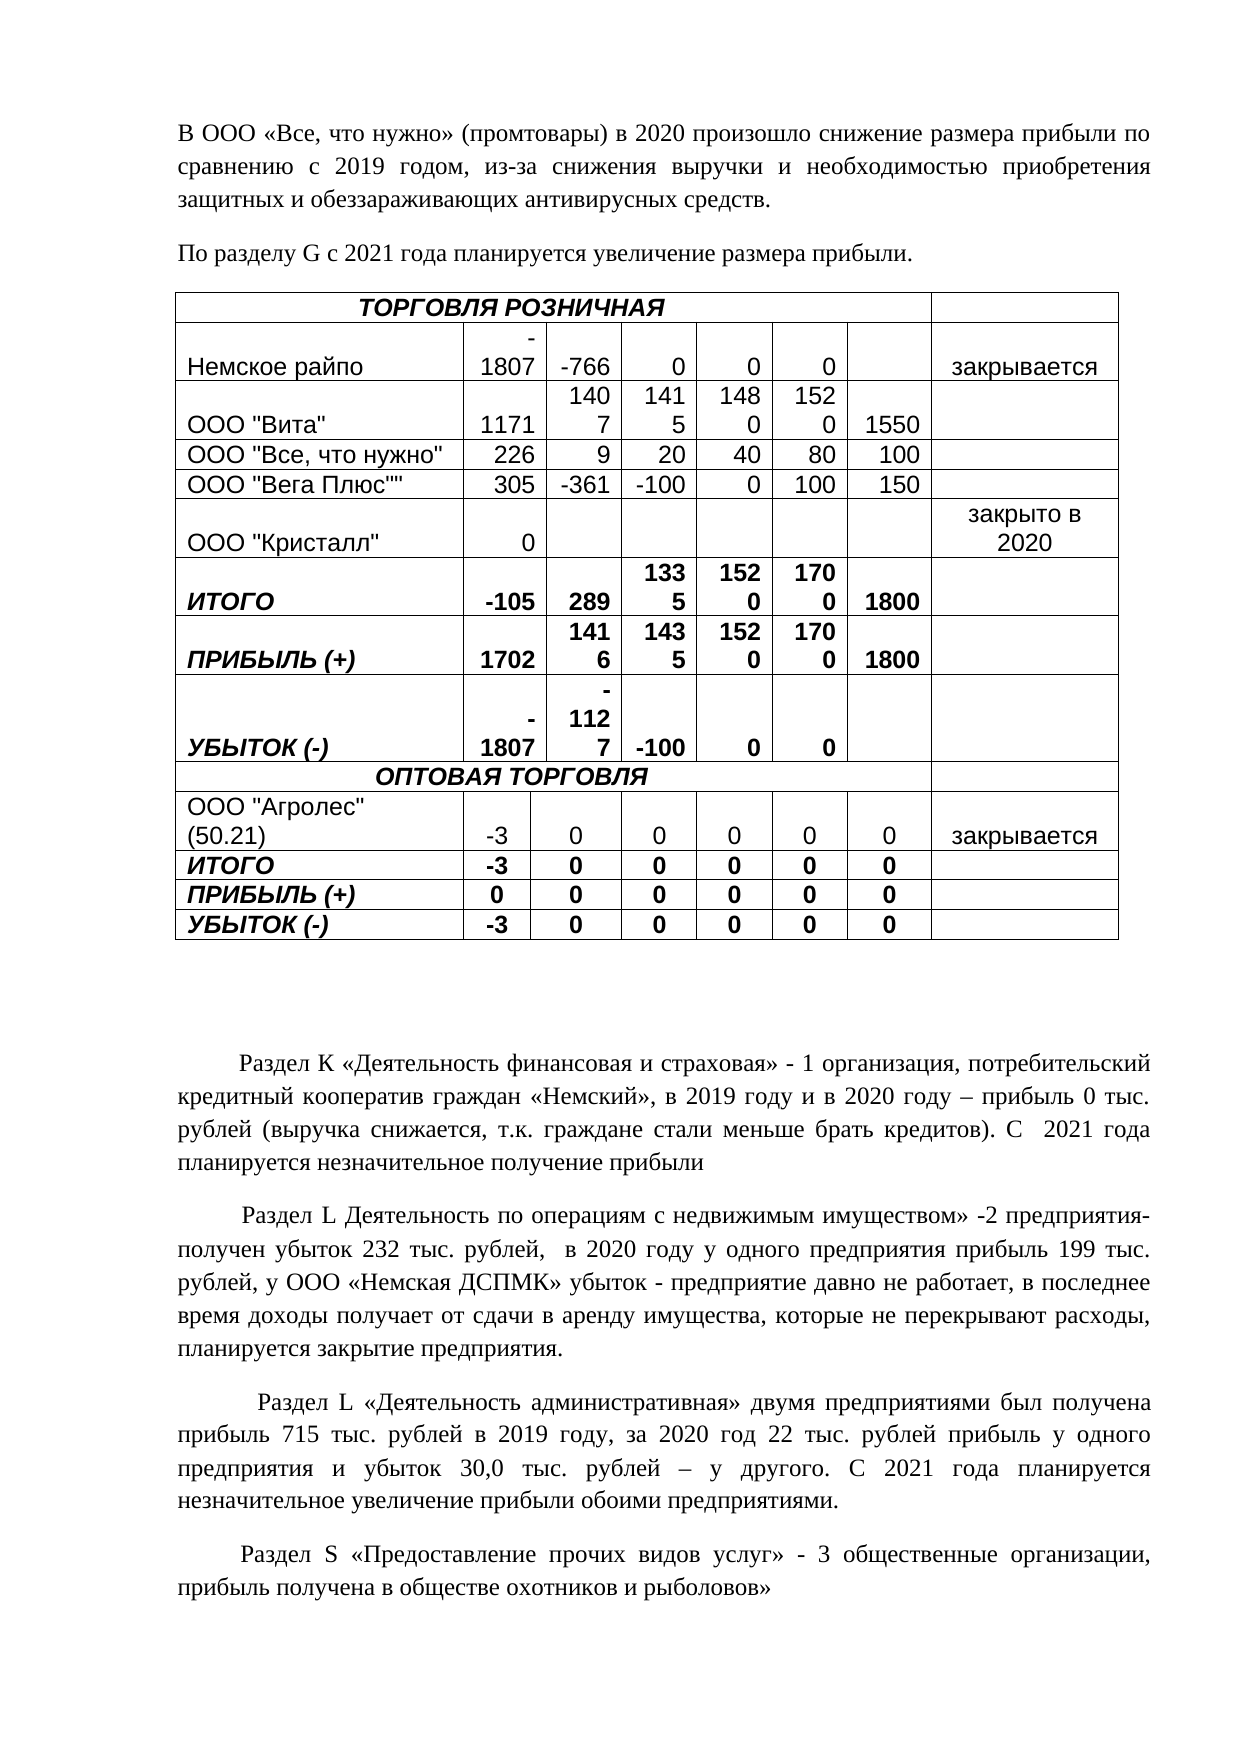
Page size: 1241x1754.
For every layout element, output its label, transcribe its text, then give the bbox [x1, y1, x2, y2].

table_cell 0 [622, 323, 696, 380]
text Раздел К «Деятельность финансовая и страховая» - 1 организация, потребительский кредитный кооператив граждан «Немский», в 2019 году и в 2020 году – прибыль 0 тыс. рублей (выручка снижается, т.к. граждане стали меньше брать кредитов). С 2021 года планируется незначительное получение прибыли [177, 1048, 1152, 1176]
table_cell ООО "Вита" [176, 381, 463, 439]
table_cell закрыто в 2020 [932, 499, 1118, 557]
table_cell [932, 558, 1118, 615]
table_cell [932, 381, 1118, 439]
table_cell -1127 [547, 675, 621, 761]
table_cell [547, 499, 621, 557]
table_cell -1807 [464, 675, 546, 761]
table_cell 9 [547, 440, 621, 468]
table_cell -105 [464, 558, 546, 615]
table_cell 0 [531, 851, 621, 879]
table_cell [932, 880, 1118, 909]
table_cell закрывается [932, 323, 1118, 380]
table_cell УБЫТОК (-) [176, 910, 463, 939]
table_cell 0 [531, 910, 621, 939]
table_cell 0 [697, 470, 772, 498]
table_cell 1407 [547, 381, 621, 439]
table_cell ИТОГО [176, 558, 463, 615]
table_cell 0 [622, 880, 696, 909]
table_cell [773, 499, 847, 557]
table_cell 0 [697, 792, 772, 849]
table_cell 1480 [697, 381, 772, 439]
table_cell ООО "Кристалл" [176, 499, 463, 557]
table_cell 1520 [697, 616, 772, 674]
table_cell 1550 [848, 381, 931, 439]
table_cell 0 [848, 792, 931, 849]
table_cell 150 [848, 470, 931, 498]
table_cell 0 [622, 851, 696, 879]
table_cell 0 [531, 792, 621, 849]
table_cell 0 [464, 880, 530, 909]
table_cell [848, 675, 931, 761]
table_cell 0 [622, 910, 696, 939]
table_cell 0 [848, 880, 931, 909]
table_cell 0 [848, 851, 931, 879]
table_cell 20 [622, 440, 696, 468]
table_cell ООО "Все, что нужно" [176, 440, 463, 468]
table_cell [932, 616, 1118, 674]
table_cell ИТОГО [176, 851, 463, 879]
table_header ТОРГОВЛЯ РОЗНИЧНАЯ [176, 293, 847, 322]
table_cell [932, 762, 1118, 791]
table_cell 1700 [773, 558, 847, 615]
table_cell -3 [464, 792, 530, 849]
table_cell 0 [773, 792, 847, 849]
table_cell -3 [464, 910, 530, 939]
table_cell -766 [547, 323, 621, 380]
table_cell 0 [773, 323, 847, 380]
table_cell 1416 [547, 616, 621, 674]
table_cell 40 [697, 440, 772, 468]
text По разделу G с 2021 года планируется увеличение размера прибыли. [177, 238, 1152, 267]
table_cell 0 [773, 675, 847, 761]
table_cell 0 [464, 499, 546, 557]
table_cell [932, 675, 1118, 761]
table_cell 1335 [622, 558, 696, 615]
table_cell 100 [848, 440, 931, 468]
table_cell 0 [697, 880, 772, 909]
table_cell ООО "Вега Плюс"" [176, 470, 463, 498]
table_cell [697, 499, 772, 557]
table_cell 1800 [848, 558, 931, 615]
table_cell закрывается [932, 792, 1118, 849]
table_cell [932, 851, 1118, 879]
table_cell -361 [547, 470, 621, 498]
table_cell 226 [464, 440, 546, 468]
table_cell 1520 [697, 558, 772, 615]
table_cell 1702 [464, 616, 546, 674]
table_cell Немское райпо [176, 323, 463, 380]
text Раздел S «Предоставление прочих видов услуг» - 3 общественные организации, прибыль получена в обществе охотников и рыболовов» [177, 1539, 1152, 1601]
table_cell ПРИБЫЛЬ (+) [176, 616, 463, 674]
table_cell 0 [697, 910, 772, 939]
table_cell -3 [464, 851, 530, 879]
table_cell 305 [464, 470, 546, 498]
table_cell 1171 [464, 381, 546, 439]
table_cell 80 [773, 440, 847, 468]
table_cell 0 [773, 851, 847, 879]
table_cell ООО "Агролес" (50.21) [176, 792, 463, 849]
text Раздел L Деятельность по операциям с недвижимым имуществом» -2 предприятия- получен убыток 232 тыс. рублей, в 2020 году у одного предприятия прибыль 199 тыс. рублей, у ООО «Немская ДСПМК» убыток - предприятие давно не работает, в последнее время доходы получает от сдачи в аренду имущества, которые не перекрывают расходы, планируется закрытие предприятия. [177, 1201, 1152, 1361]
table_cell 0 [848, 910, 931, 939]
table_cell УБЫТОК (-) [176, 675, 463, 761]
table_cell 0 [697, 323, 772, 380]
table_cell 0 [773, 910, 847, 939]
table_cell 100 [773, 470, 847, 498]
table_cell [932, 440, 1118, 468]
table_cell [932, 470, 1025, 498]
table_cell [1025, 470, 1118, 498]
table_cell [848, 323, 931, 380]
table_cell -100 [622, 675, 696, 761]
text Раздел L «Деятельность административная» двумя предприятиями был получена прибыль 715 тыс. рублей в 2019 году, за 2020 год 22 тыс. рублей прибыль у одного предприятия и убыток 30,0 тыс. рублей – у другого. С 2021 года планируется незначительное увеличение прибыли обоими предприятиями. [177, 1387, 1152, 1514]
table_cell 0 [531, 880, 621, 909]
table_cell ОПТОВАЯ ТОРГОВЛЯ [176, 762, 847, 791]
table_cell 289 [547, 558, 621, 615]
text В ООО «Все, что нужно» (промтовары) в 2020 произошло снижение размера прибыли по сравнению с 2019 годом, из-за снижения выручки и необходимостью приобретения защитных и обеззараживающих антивирусных средств. [177, 118, 1152, 213]
table_cell 0 [622, 792, 696, 849]
table_cell [847, 762, 931, 791]
table_cell 1435 [622, 616, 696, 674]
table_cell 1800 [848, 616, 931, 674]
table_cell [848, 499, 931, 557]
table_cell -100 [622, 470, 696, 498]
table_header [932, 293, 1118, 322]
table_cell ПРИБЫЛЬ (+) [176, 880, 463, 909]
table_cell [622, 499, 696, 557]
table_cell -1807 [464, 323, 546, 380]
table_cell [932, 910, 1118, 939]
table_cell 1415 [622, 381, 696, 439]
table_cell 1700 [773, 616, 847, 674]
table_cell 0 [697, 675, 772, 761]
table_cell 0 [773, 880, 847, 909]
table_cell 1520 [773, 381, 847, 439]
table_cell 0 [697, 851, 772, 879]
table_header [847, 293, 931, 322]
